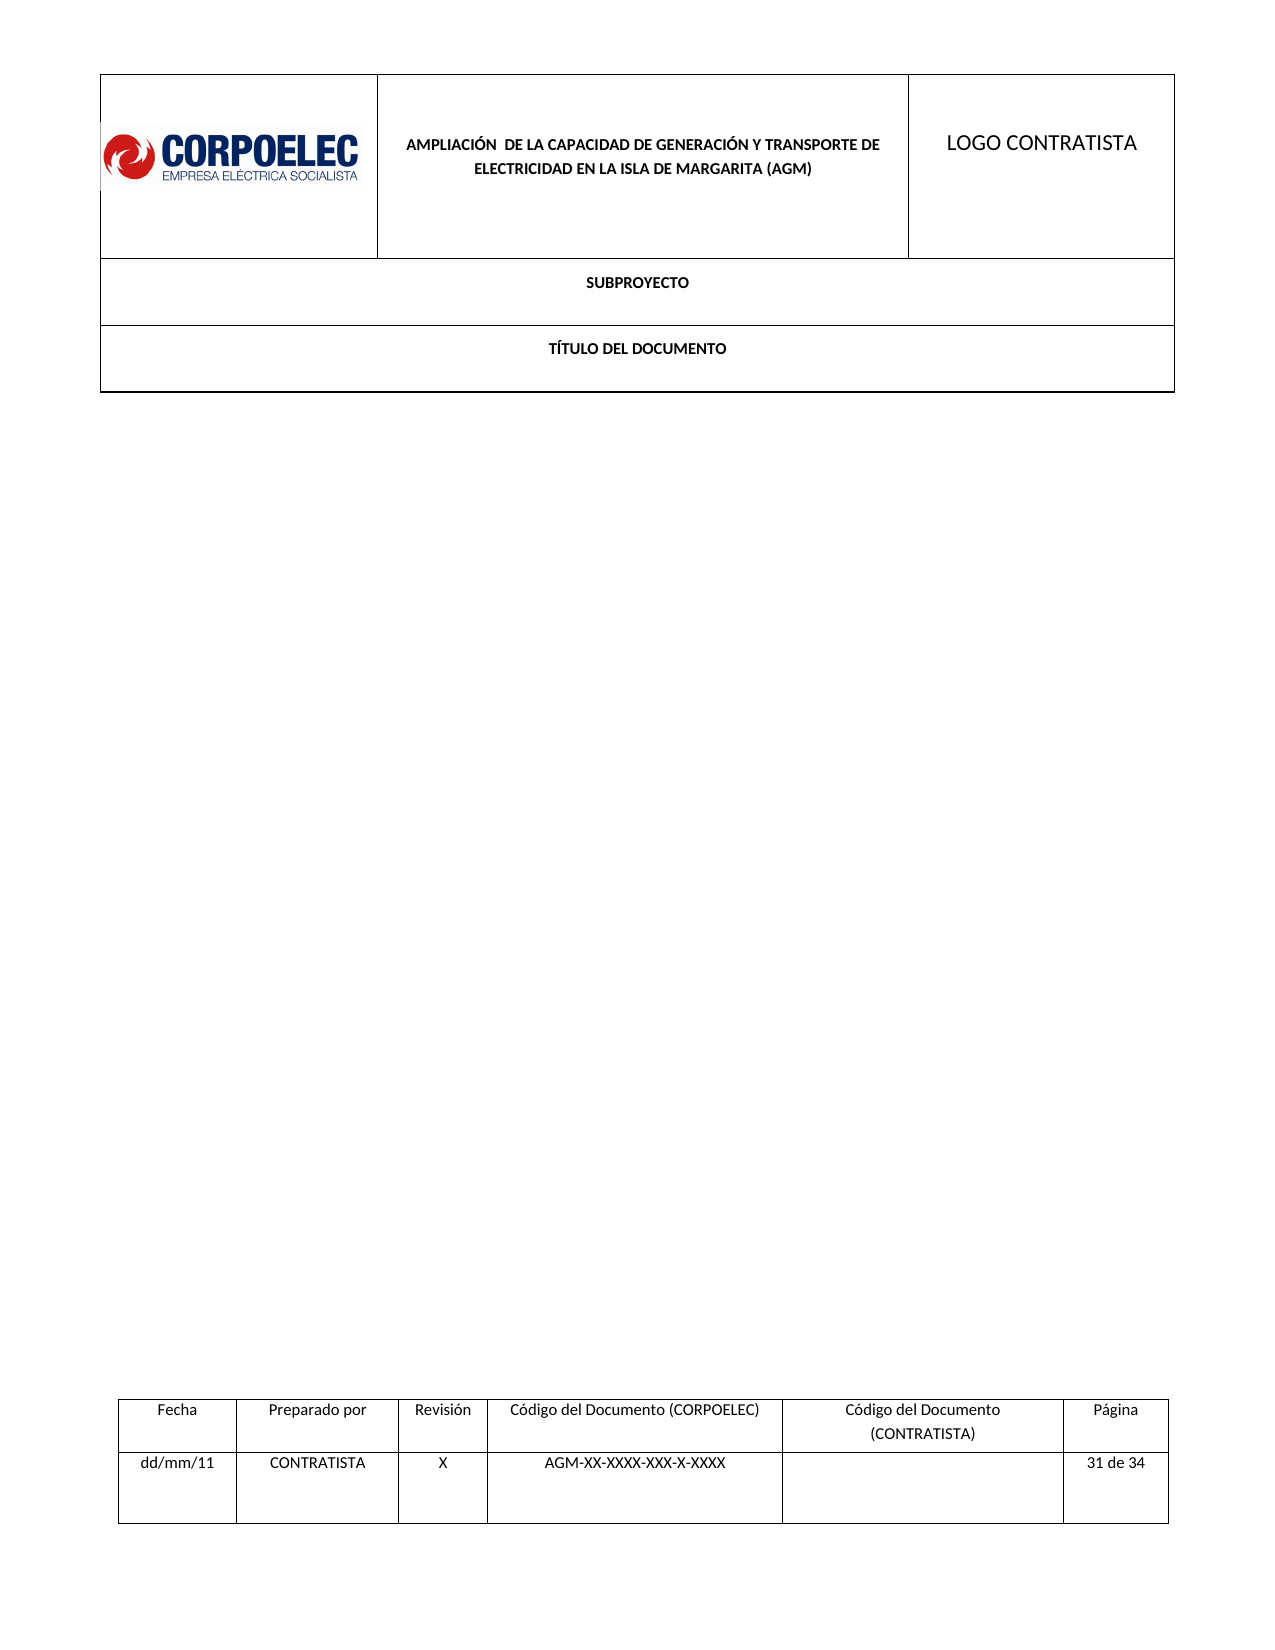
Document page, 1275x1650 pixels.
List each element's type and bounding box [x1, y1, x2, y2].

picture [100, 122, 363, 191]
